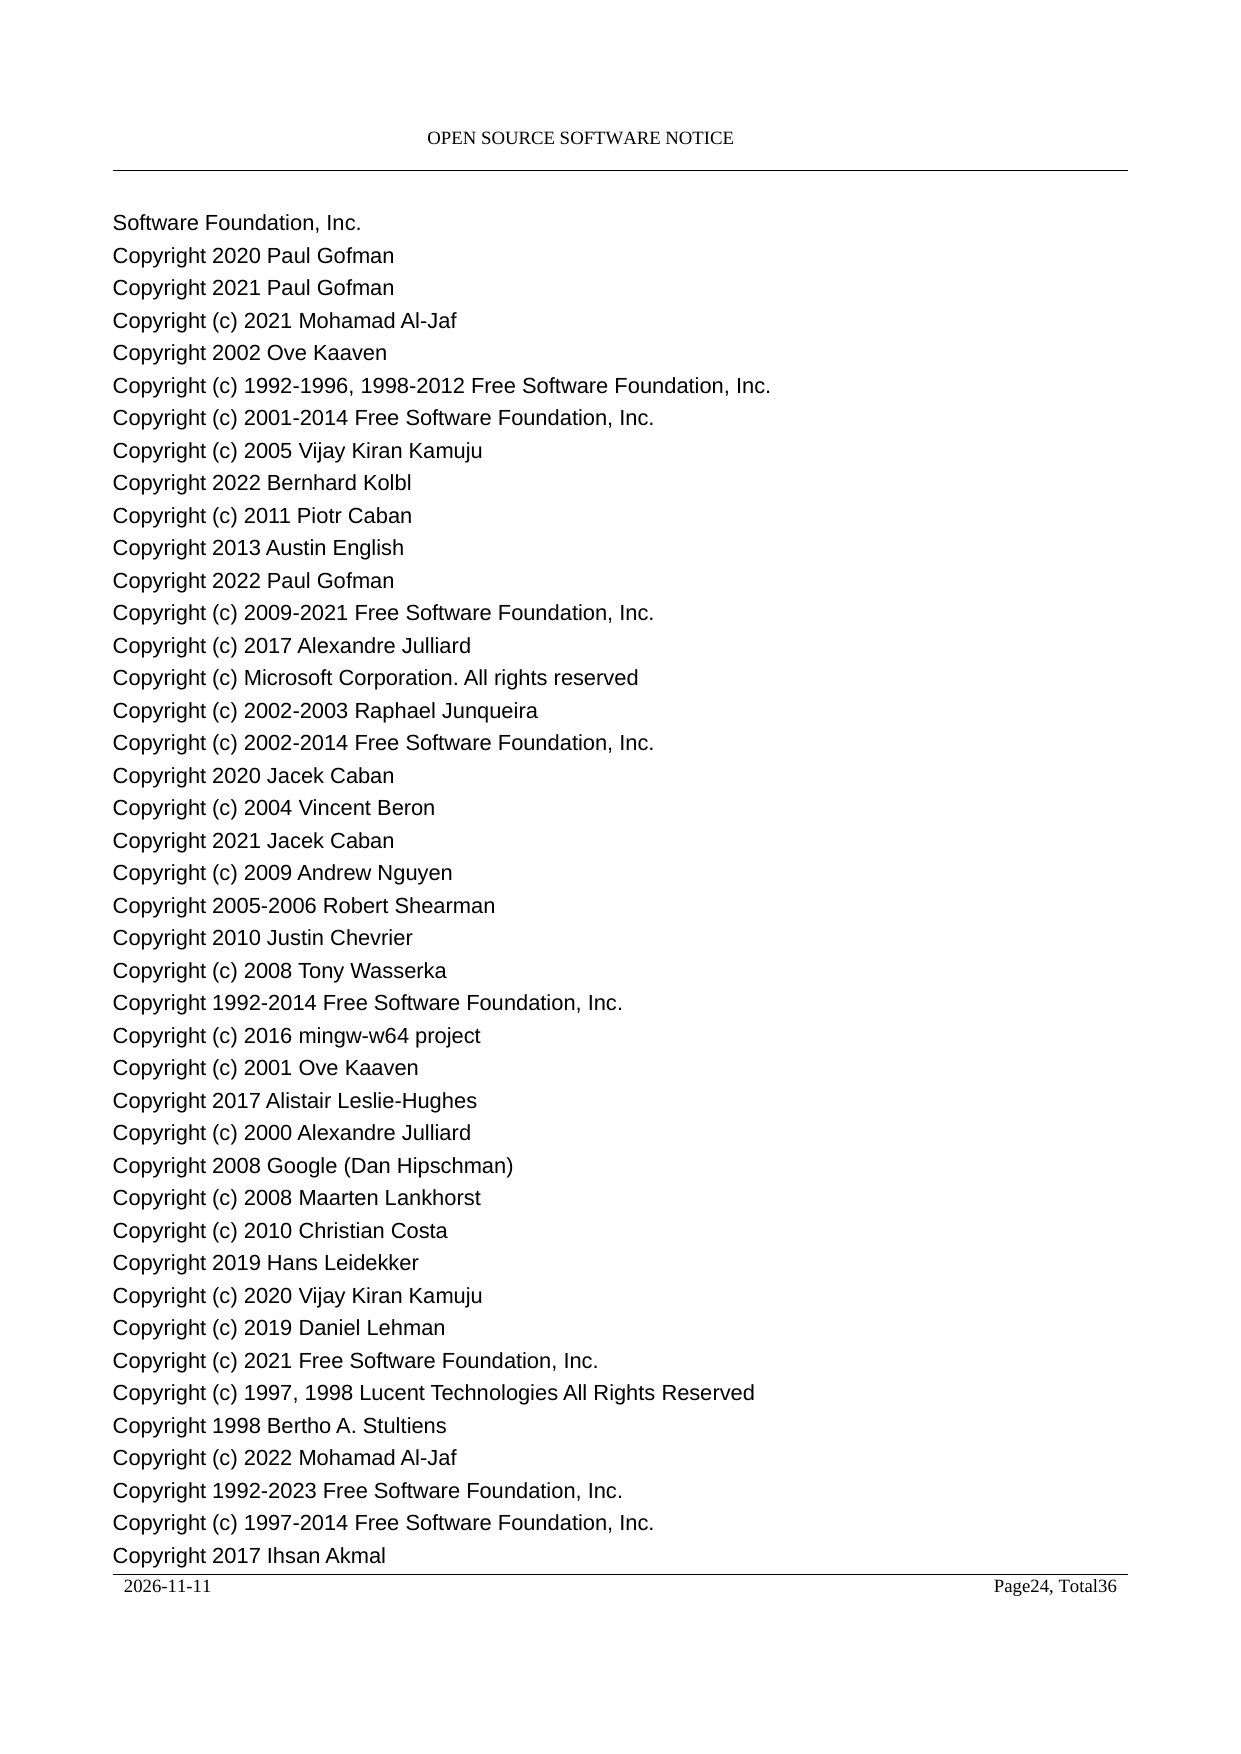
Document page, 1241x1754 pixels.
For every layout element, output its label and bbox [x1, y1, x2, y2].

text [112, 206, 1128, 1571]
